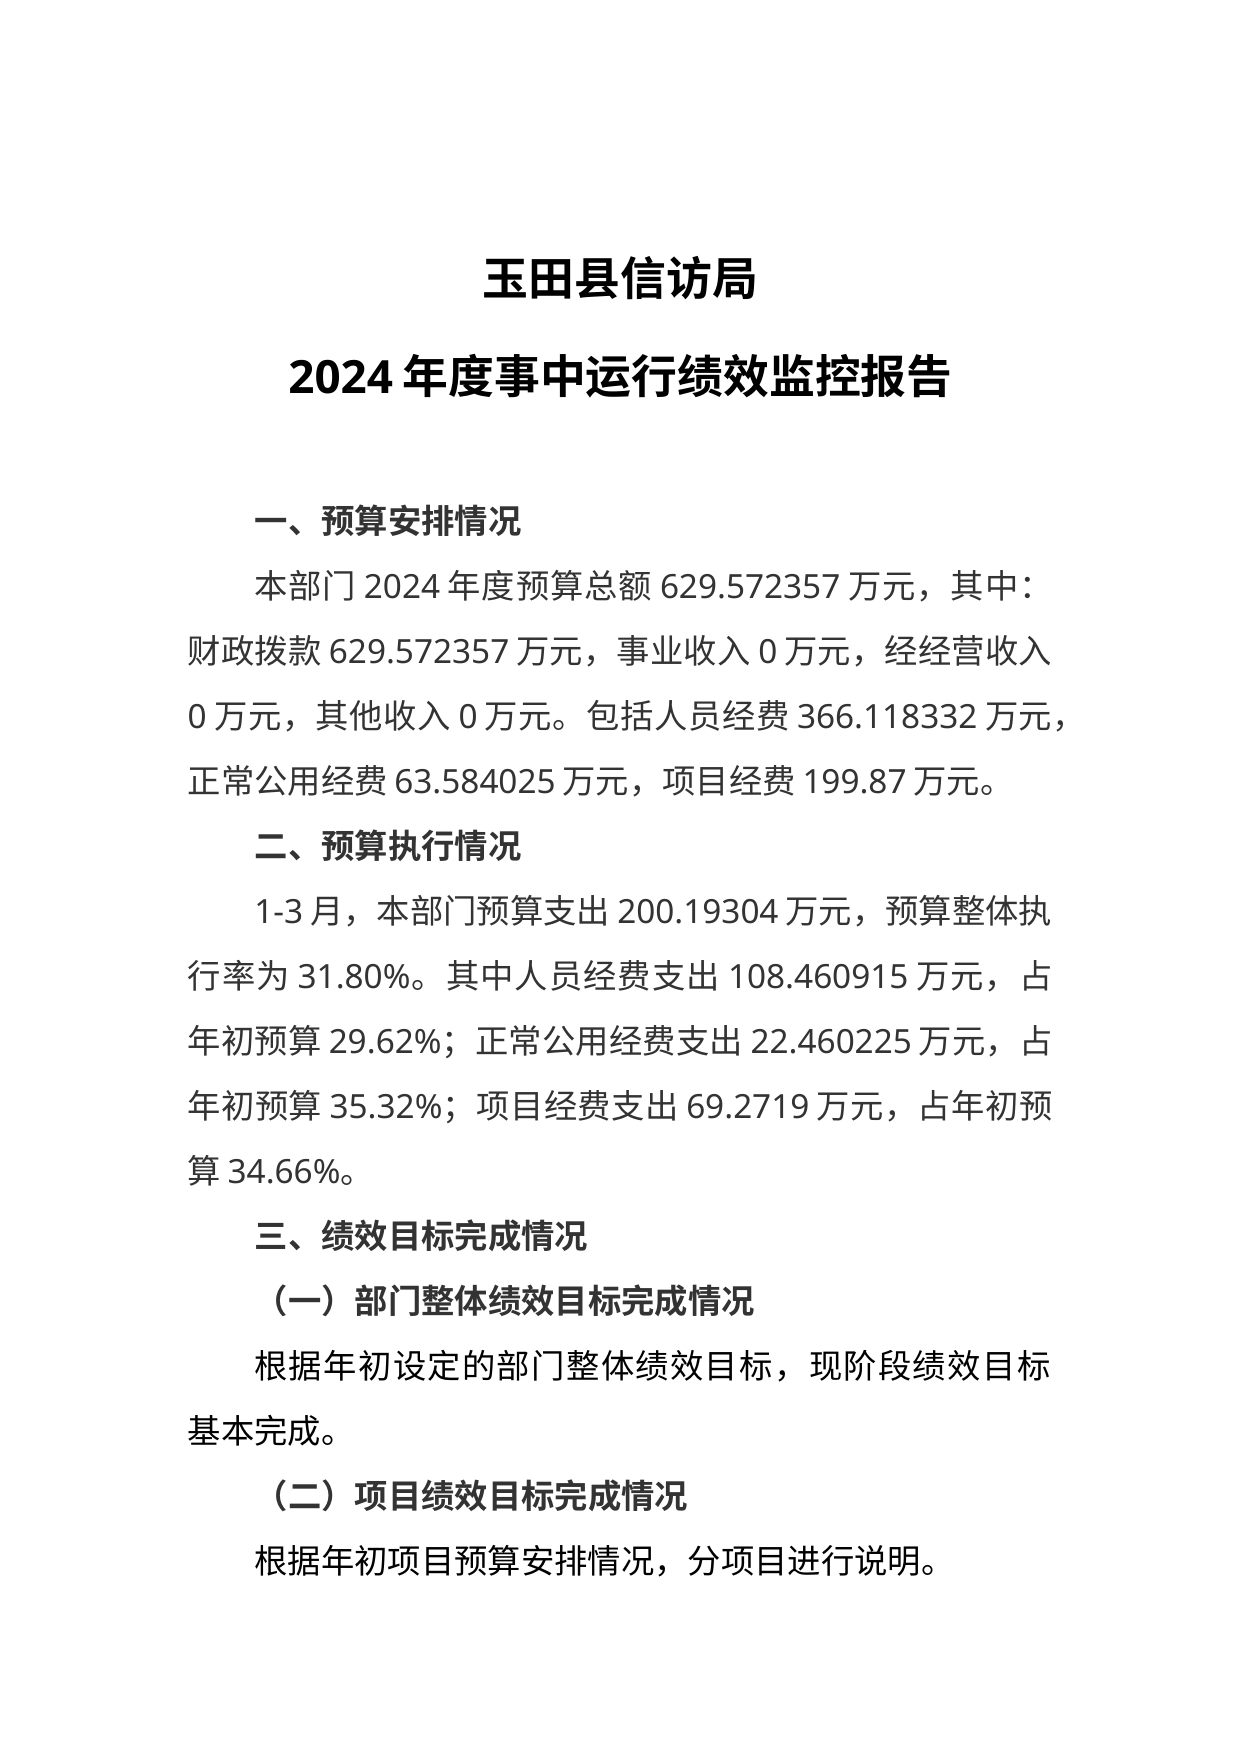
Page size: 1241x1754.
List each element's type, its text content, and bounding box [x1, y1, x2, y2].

text 玉田县信访局 [187, 227, 1053, 324]
text 1-3月，本部门预算支出200.19304万元，预算整体执行率为31.80%。其中人员经费支出108.460915万元，占年初预算29.62%；正常公用经费支出22.460225万元，占年初预算35.32%；项目经费支出69.2719万元，占年初预算34.66%。 [187, 877, 1053, 1202]
text 一、预算安排情况 [187, 487, 1053, 552]
text 本部门2024年度预算总额629.572357万元，其中：财政拨款629.572357万元，事业收入0万元，经经营收入0万元，其他收入0万元。包括人员经费366.118332万元，正常公用经费63.584025万元，项目经费199.87万元。 [187, 552, 1053, 812]
text 三、绩效目标完成情况 [187, 1202, 1053, 1267]
text （一）部门整体绩效目标完成情况 [187, 1267, 1053, 1332]
text 2024年度事中运行绩效监控报告 [187, 324, 1053, 422]
text 根据年初项目预算安排情况，分项目进行说明。 [187, 1527, 1053, 1592]
text （二）项目绩效目标完成情况 [187, 1462, 1053, 1527]
text 二、预算执行情况 [187, 812, 1053, 877]
text 根据年初设定的部门整体绩效目标，现阶段绩效目标基本完成。 [187, 1332, 1053, 1462]
